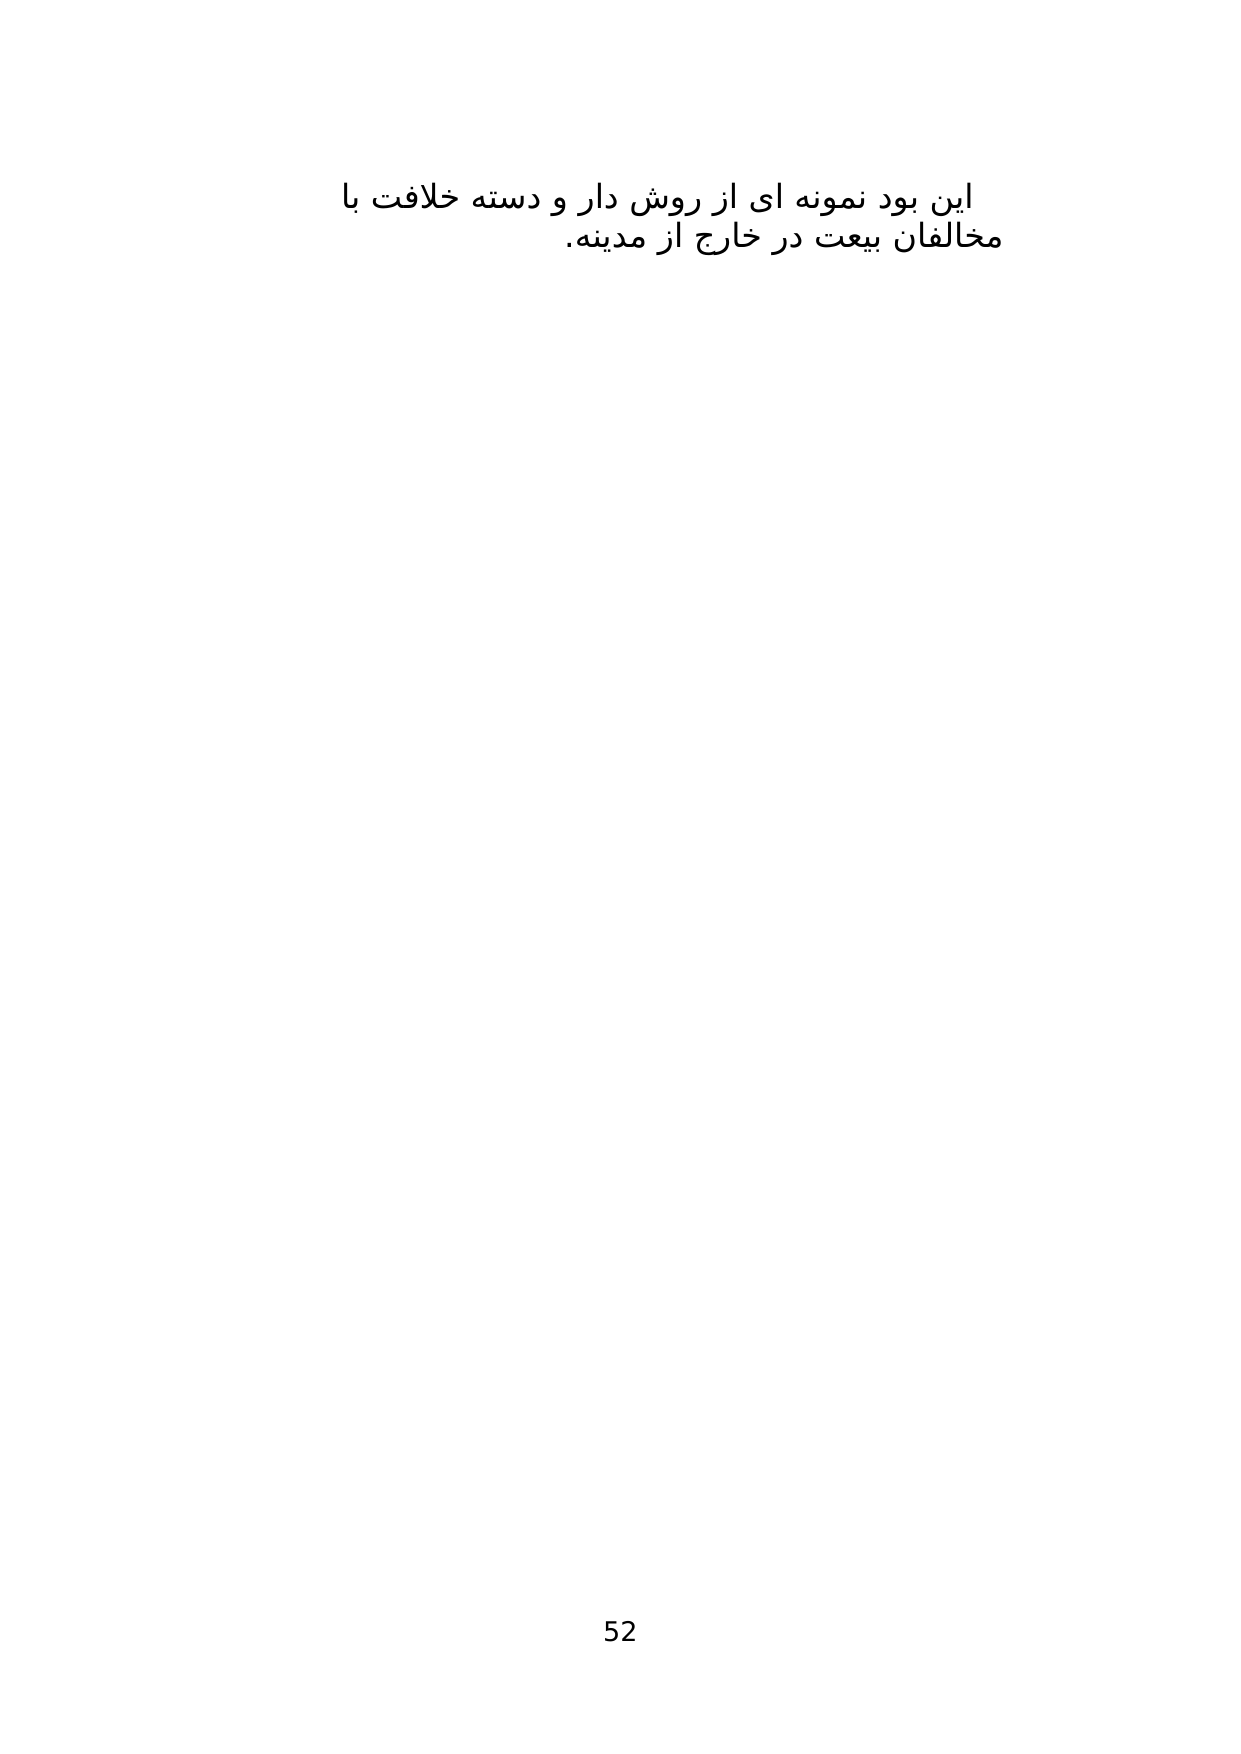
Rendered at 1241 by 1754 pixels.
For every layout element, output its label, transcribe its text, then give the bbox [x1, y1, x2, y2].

text اين بود نمونه اى از روش دار و دسته خلافت با مخالفان بيعت در خارج از مدينه. [236, 177, 1004, 255]
